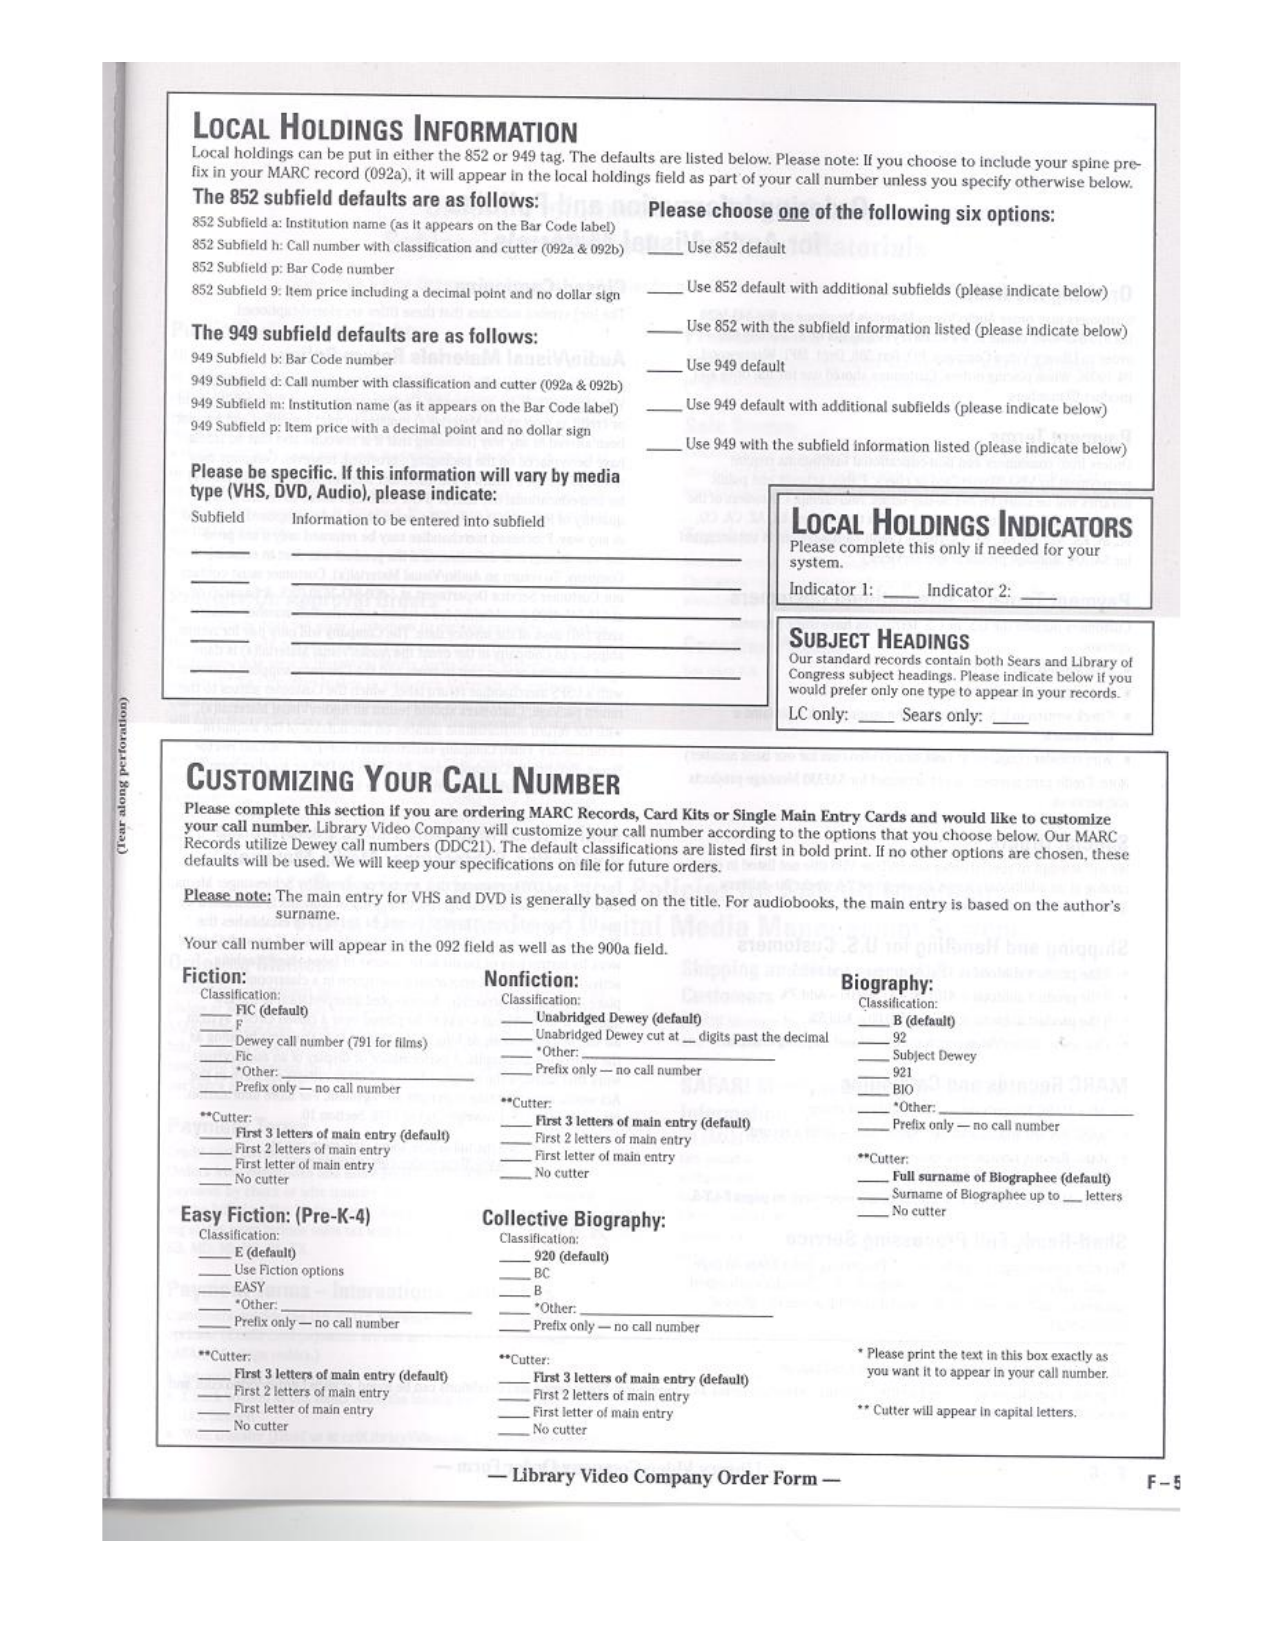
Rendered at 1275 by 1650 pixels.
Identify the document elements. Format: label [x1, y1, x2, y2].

picture [102, 62, 1181, 1541]
